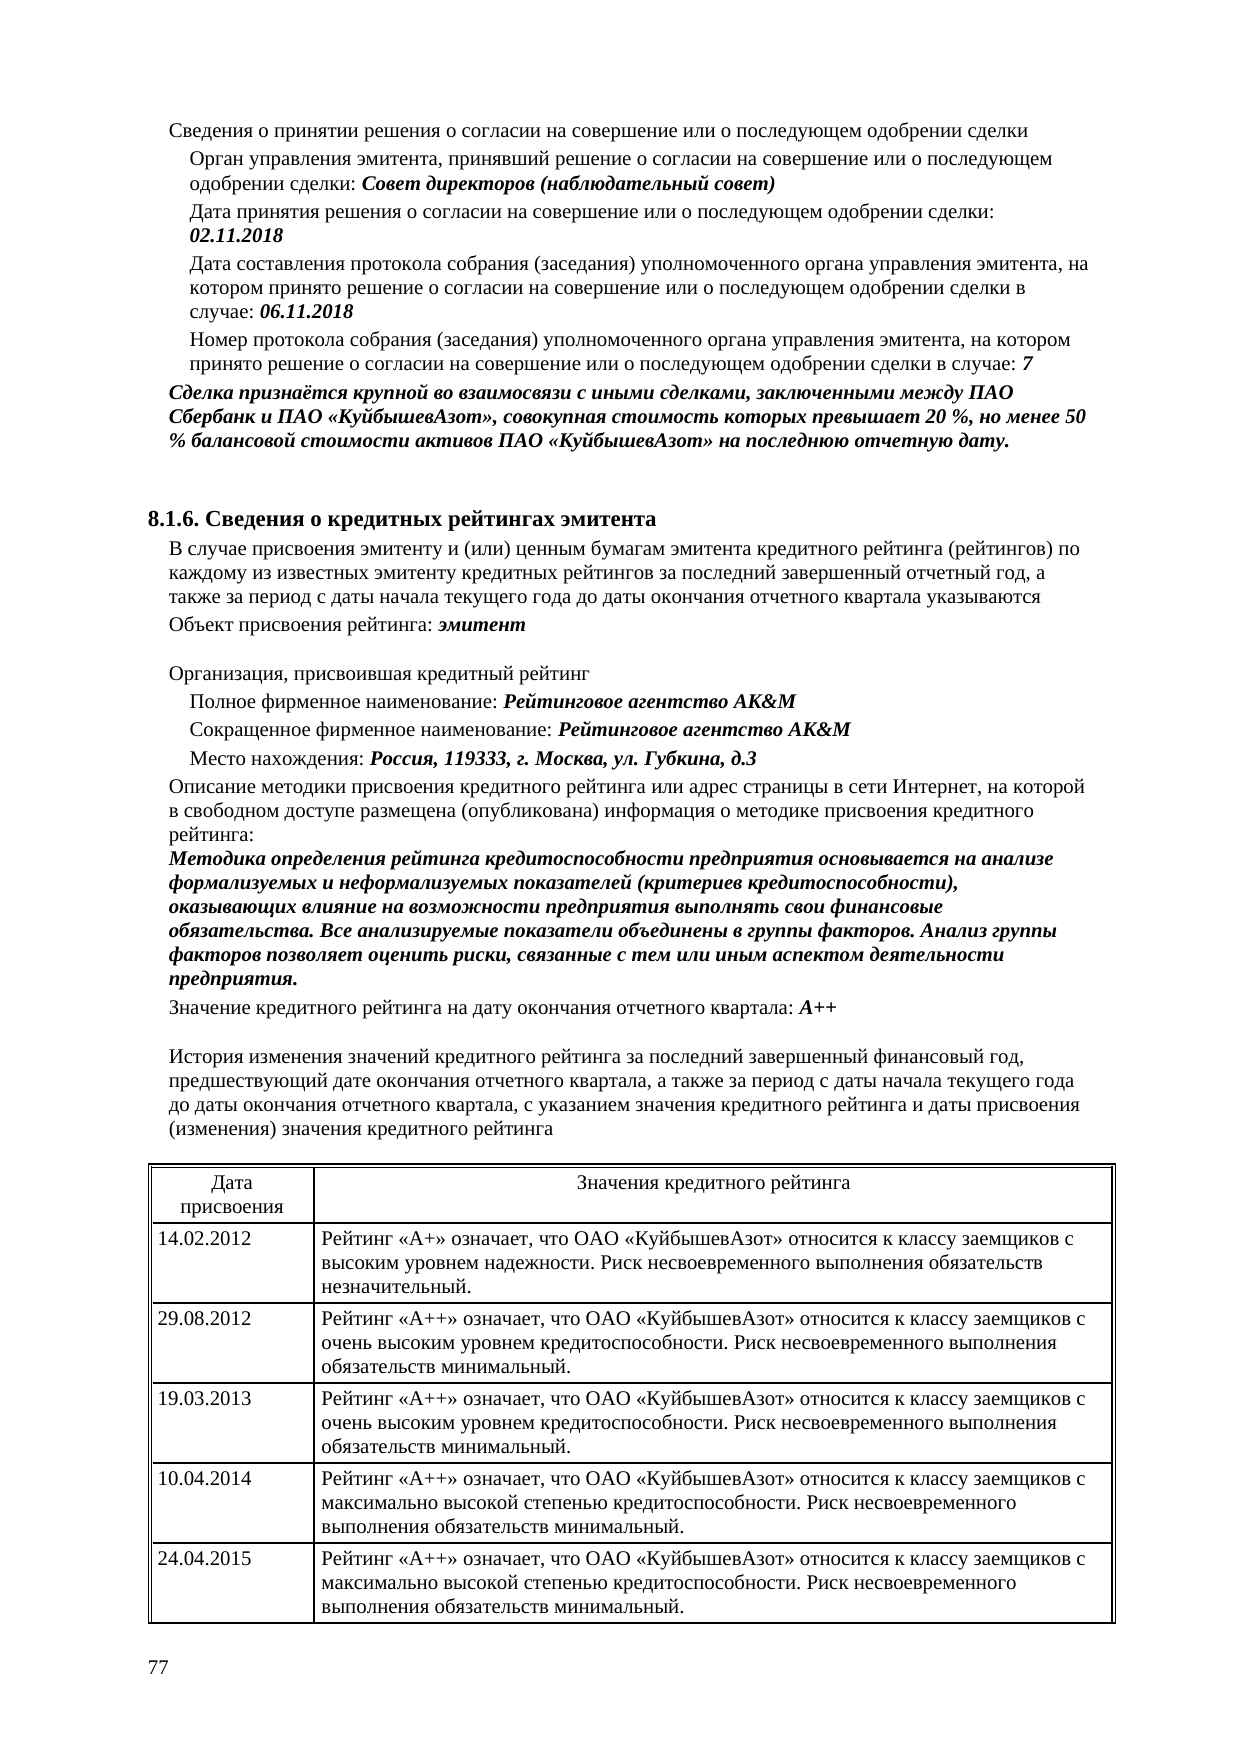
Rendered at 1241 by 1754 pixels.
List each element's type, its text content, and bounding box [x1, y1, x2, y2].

text Cделка признаётся крупной во взаимосвязи с иными сделками, заключенными между ПАО Сбербанк и ПАО «КуйбышевАзот», совокупная стоимость которых превышает 20 %, но менее 50 % балансовой стоимости активов ПАО «КуйбышевАзот» на последнюю отчетную дату. [168, 379, 1092, 452]
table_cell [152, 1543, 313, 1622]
text Описание методики присвоения кредитного рейтинга или адрес страницы в сети Интернет, на которой в свободном доступе размещена (опубликована) информация о методике присвоения кредитного рейтинга: Методика определения рейтинга кредитоспособности предприятия основывается на анализе формализуемых и неформализуемых показателей (критериев кредитоспособности), оказывающих влияние на возможности предприятия выполнять свои финансовые обязательства. Все анализируемые показатели объединены в группы факторов. Анализ группы факторов позволяет оценить риски, связанные с тем или иным аспектом деятельности предприятия. [168, 774, 1092, 990]
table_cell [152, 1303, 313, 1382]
text Место нахождения: Россия, 119333, г. Москва, ул. Губкина, д.3 [189, 746, 1092, 770]
text Дата принятия решения о согласии на совершение или о последующем одобрении сделки: 02.11.2018 [189, 199, 1092, 247]
text Сокращенное фирменное наименование: Рейтинговое агентство AK&M [189, 717, 1092, 741]
subtitle История изменения значений кредитного рейтинга за последний завершенный финансовый год, предшествующий дате окончания отчетного квартала, а также за период с даты начала текущего года до даты окончания отчетного квартала, с указанием значения кредитного рейтинга и даты присвоения (изменения) значения кредитного рейтинга [168, 1044, 1092, 1140]
text Объект присвоения рейтинга: эмитент [168, 612, 1092, 636]
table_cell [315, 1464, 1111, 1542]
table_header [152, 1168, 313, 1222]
subtitle Cведения о принятии решения о согласии на совершение или о последующем одобрении сделки [168, 118, 1092, 142]
text Значение кредитного рейтинга на дату окончания отчетного квартала: A++ [168, 994, 1092, 1019]
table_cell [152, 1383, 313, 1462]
subtitle 8.1.6. Сведения о кредитных рейтингах эмитента [148, 505, 1092, 531]
text Дата составления протокола собрания (заседания) уполномоченного органа управления эмитента, на котором принято решение о согласии на совершение или о последующем одобрении сделки в случае: 06.11.2018 [189, 251, 1092, 323]
text В случае присвоения эмитенту и (или) ценным бумагам эмитента кредитного рейтинга (рейтингов) по каждому из известных эмитенту кредитных рейтингов за последний завершенный отчетный год, а также за период с даты начала текущего года до даты окончания отчетного квартала указываются [168, 536, 1092, 608]
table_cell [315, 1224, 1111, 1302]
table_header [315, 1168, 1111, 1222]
subtitle Организация, присвоившая кредитный рейтинг [168, 661, 1092, 685]
text Орган управления эмитента, принявший решение о согласии на совершение или о последующем одобрении сделки: Совет директоров (наблюдательный совет) [189, 146, 1092, 194]
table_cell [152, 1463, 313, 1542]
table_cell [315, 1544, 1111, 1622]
text Номер протокола собрания (заседания) уполномоченного органа управления эмитента, на котором принято решение о согласии на совершение или о последующем одобрении сделки в случае: 7 [189, 327, 1092, 375]
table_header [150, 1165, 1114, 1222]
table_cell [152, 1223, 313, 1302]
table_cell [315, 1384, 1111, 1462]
text Полное фирменное наименование: Рейтинговое агентство AK&M [189, 689, 1092, 713]
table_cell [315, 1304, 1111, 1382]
